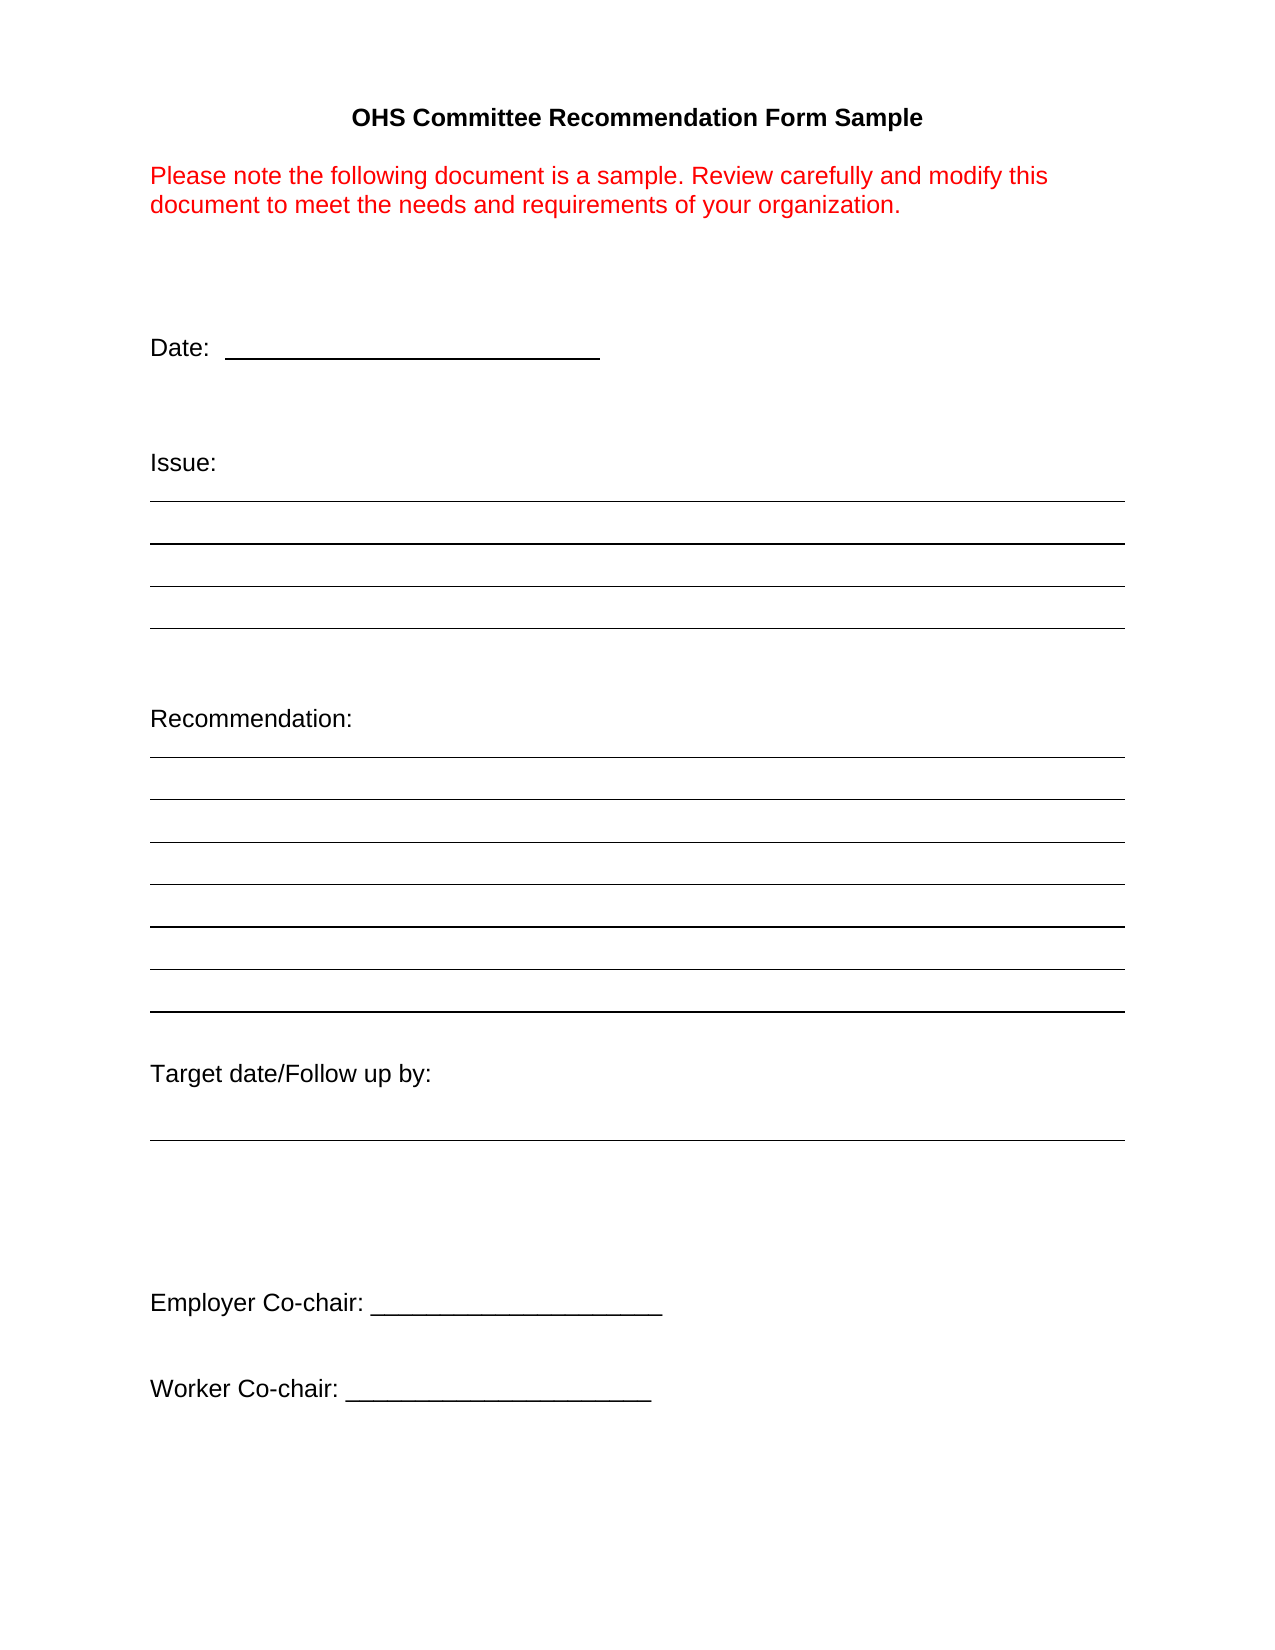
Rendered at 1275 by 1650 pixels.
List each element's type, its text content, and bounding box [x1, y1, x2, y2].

text Please note the following document is a sample. Review carefully and modify this document to meet the needs and requirements of your organization. [150, 161, 1125, 218]
text Recommendation: [150, 704, 1125, 733]
text Worker Co-chair: ______________________ [150, 1374, 1125, 1403]
text Issue: [150, 448, 1125, 477]
text Date: [150, 333, 1125, 362]
text OHS Committee Recommendation Form Sample [150, 103, 1125, 132]
text Employer Co-chair: _____________________ [150, 1288, 1125, 1317]
text Target date/Follow up by: [150, 1058, 1125, 1087]
